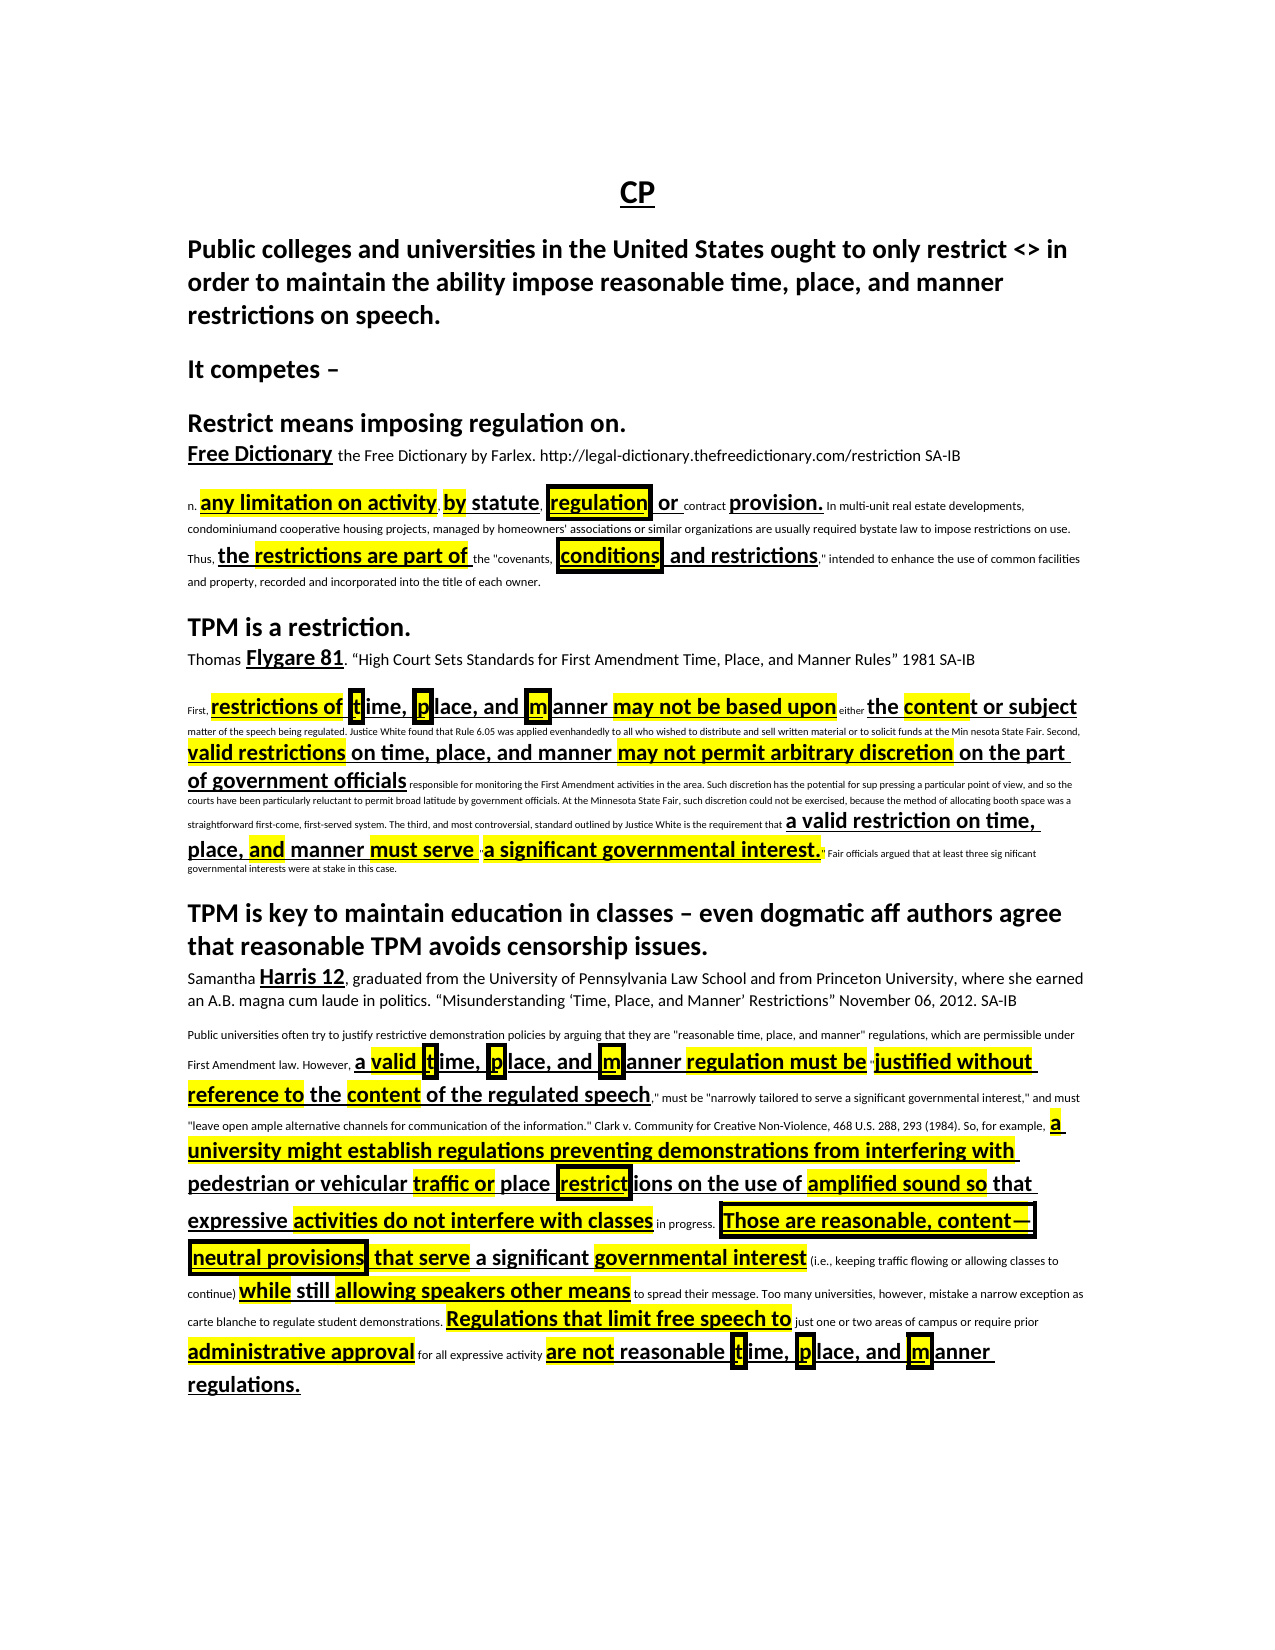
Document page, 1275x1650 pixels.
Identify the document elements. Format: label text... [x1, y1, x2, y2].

subtitle TPM is key to maintain education in classes – even dogmatic aff authors agree that reasonable TPM avoids censorship issues. [187, 896, 1087, 962]
subtitle TPM is a restriction. [187, 610, 1087, 643]
subtitle Public colleges and universities in the United States ought to only restrict <> in order to maintain the ability impose reasonable time, place, and manner restrictions on speech. [187, 232, 1087, 331]
subtitle CP [187, 171, 1087, 212]
text Public universities often try to justify restrictive demonstration policies by arguing that they are "reasonable time, place, and manner" regulations, which are permissible under First Amendment law. However, a valid time, place, and manner regulation must be "justified without reference to the content of the regulated speech," must be "narrowly tailored to serve a significant governmental interest," and must "leave open ample alternative channels for communication of the information." Clark v. Community for Creative Non-Violence, 468 U.S. 288, 293 (1984). So, for example, a university might establish regulations preventing demonstrations from interfering with pedestrian or vehicular traffic or place restrictions on the use of amplified sound so that expressive activities do not interfere with classes in progress. Those are reasonable, content—neutral provisions that serve a significant governmental interest (i.e., keeping traffic flowing or allowing classes to continue) while still allowing speakers other means to spread their message. Too many universities, however, mistake a narrow exception as carte blanche to regulate student demonstrations. Regulations that limit free speech to just one or two areas of campus or require prior administrative approval for all expressive activity are not reasonable time, place, and manner regulations. [187, 1027, 1087, 1398]
subtitle It competes – [187, 352, 1087, 385]
text n. any limitation on activity, by statute, regulation or contract provision. In multi-unit real estate developments, condominiumand cooperative housing projects, managed by homeowners' associations or similar organizations are usually required bystate law to impose restrictions on use. Thus, the restrictions are part of the "covenants, conditions and restrictions," intended to enhance the use of common facilities and property, recorded and incorporated into the title of each owner. [187, 484, 1087, 589]
text Free Dictionary the Free Dictionary by Farlex. http://legal-dictionary.thefreedictionary.com/restriction SA-IB [187, 439, 1087, 467]
text Thomas Flygare 81. “High Court Sets Standards for First Amendment Time, Place, and Manner Rules” 1981 SA-IB [187, 643, 1087, 671]
text Samantha Harris 12, graduated from the University of Pennsylvania Law School and from Princeton University, where she earned an A.B. magna cum laude in politics. “Misunderstanding ‘Time, Place, and Manner’ Restrictions” November 06, 2012. SA-IB [187, 962, 1087, 1011]
subtitle Restrict means imposing regulation on. [187, 406, 1087, 439]
text First, restrictions of time, place, and manner may not be based upon either the content or subject matter of the speech being regulated. Justice White found that Rule 6.05 was applied evenhandedly to all who wished to distribute and sell written material or to solicit funds at the Min nesota State Fair. Second, valid restrictions on time, place, and manner may not permit arbitrary discretion on the part of government officials responsible for monitoring the First Amendment activities in the area. Such discretion has the potential for sup pressing a particular point of view, and so the courts have been particularly reluctant to permit broad latitude by government officials. At the Minnesota State Fair, such discretion could not be exercised, because the method of allocating booth space was a straightforward first-come, first-served system. The third, and most controversial, standard outlined by Justice White is the requirement that a valid restriction on time, place, and manner must serve "a significant governmental interest." Fair officials argued that at least three sig nificant governmental interests were at stake in this case. [187, 688, 1087, 875]
